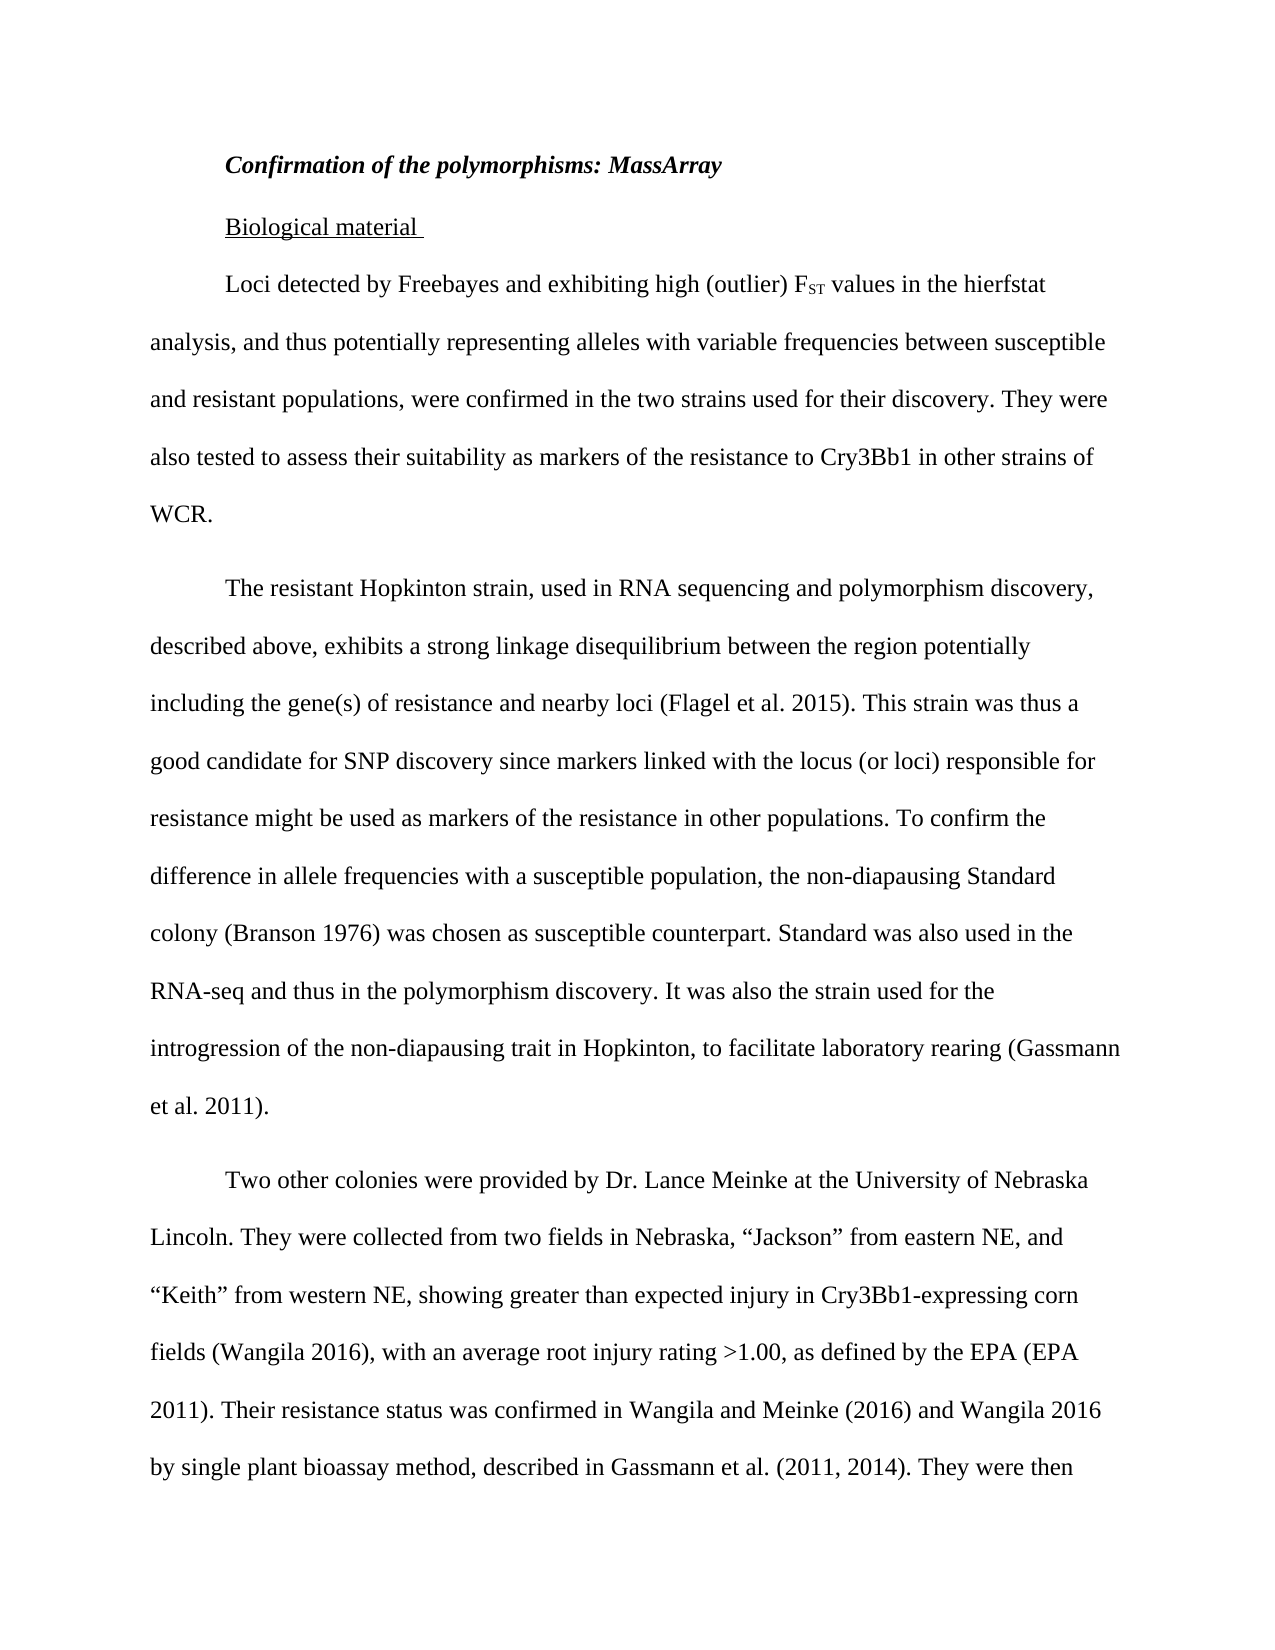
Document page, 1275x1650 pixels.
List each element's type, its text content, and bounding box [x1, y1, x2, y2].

subtitle Biological material [225, 212, 1125, 240]
subtitle Confirmation of the polymorphisms: MassArray [225, 150, 1125, 179]
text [150, 1165, 1125, 1481]
text The resistant Hopkinton strain, used in RNA sequencing and polymorphism discovery, described above, exhibits a strong linkage disequilibrium between the region potentially including the gene(s) of resistance and nearby loci (Flagel et al. 2015). This strain was thus a good candidate for SNP discovery since markers linked with the locus (or loci) responsible for resistance might be used as markers of the resistance in other populations. To confirm the difference in allele frequencies with a susceptible population, the non-diapausing Standard colony (Branson 1976) was chosen as susceptible counterpart. Standard was also used in the RNA-seq and thus in the polymorphism discovery. It was also the strain used for the introgression of the non-diapausing trait in Hopkinton, to facilitate laboratory rearing (Gassmann et al. 2011). [150, 573, 1125, 1119]
text Loci detected by Freebayes and exhibiting high (outlier) FST values in the hierfstat analysis, and thus potentially representing alleles with variable frequencies between susceptible and resistant populations, were confirmed in the two strains used for their discovery. They were also tested to assess their suitability as markers of the resistance to Cry3Bb1 in other strains of WCR. [150, 269, 1125, 528]
